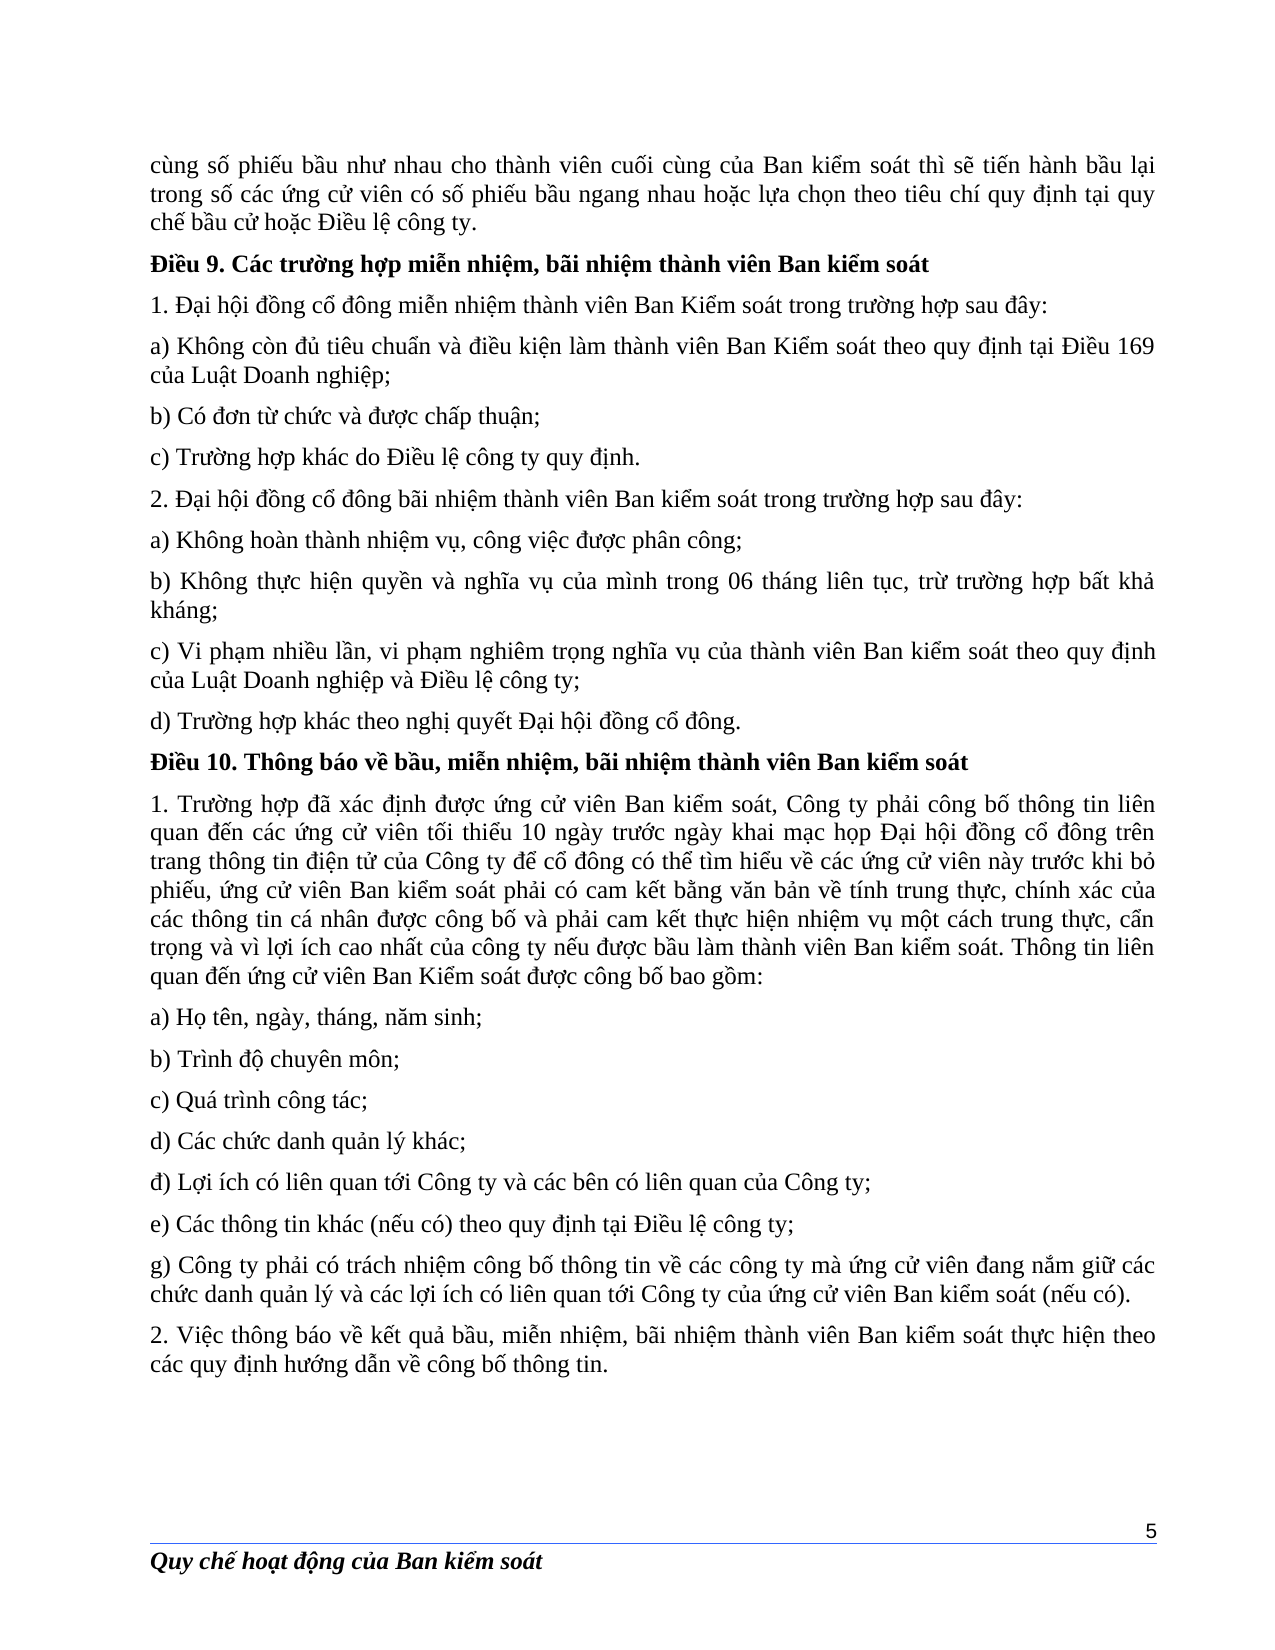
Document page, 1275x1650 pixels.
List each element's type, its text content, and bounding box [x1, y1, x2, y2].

text Điều 10. Thông báo về bầu, miễn nhiệm, bãi nhiệm thành viên Ban kiểm soát [150, 747, 1157, 776]
text c) Vi phạm nhiều lần, vi phạm nghiêm trọng nghĩa vụ của thành viên Ban kiểm soát theo quy định của Luật Doanh nghiệp và Điều lệ công ty; [150, 636, 1157, 694]
text c) Trường hợp khác do Điều lệ công ty quy định. [150, 442, 1157, 471]
text a) Không còn đủ tiêu chuẩn và điều kiện làm thành viên Ban Kiểm soát theo quy định tại Điều 169 của Luật Doanh nghiệp; [150, 331, 1157, 389]
text e) Các thông tin khác (nếu có) theo quy định tại Điều lệ công ty; [150, 1209, 1157, 1237]
text d) Trường hợp khác theo nghị quyết Đại hội đồng cổ đông. [150, 706, 1157, 735]
text b) Trình độ chuyên môn; [150, 1044, 1157, 1072]
text 1. Trường hợp đã xác định được ứng cử viên Ban kiểm soát, Công ty phải công bố thông tin liên quan đến các ứng cử viên tối thiểu 10 ngày trước ngày khai mạc họp Đại hội đồng cổ đông trên trang thông tin điện tử của Công ty để cổ đông có thể tìm hiểu về các ứng cử viên này trước khi bỏ phiếu, ứng cử viên Ban kiểm soát phải có cam kết bằng văn bản về tính trung thực, chính xác của các thông tin cá nhân được công bố và phải cam kết thực hiện nhiệm vụ một cách trung thực, cẩn trọng và vì lợi ích cao nhất của công ty nếu được bầu làm thành viên Ban kiểm soát. Thông tin liên quan đến ứng cử viên Ban Kiểm soát được công bố bao gồm: [150, 789, 1157, 990]
text d) Các chức danh quản lý khác; [150, 1126, 1157, 1155]
text c) Quá trình công tác; [150, 1085, 1157, 1114]
text g) Công ty phải có trách nhiệm công bố thông tin về các công ty mà ứng cử viên đang nắm giữ các chức danh quản lý và các lợi ích có liên quan tới Công ty của ứng cử viên Ban kiểm soát (nếu có). [150, 1250, 1157, 1307]
text Điều 9. Các trường hợp miễn nhiệm, bãi nhiệm thành viên Ban kiểm soát [150, 249, 1157, 277]
text 2. Đại hội đồng cổ đông bãi nhiệm thành viên Ban kiểm soát trong trường hợp sau đây: [150, 484, 1157, 512]
text a) Họ tên, ngày, tháng, năm sinh; [150, 1002, 1157, 1031]
text b) Có đơn từ chức và được chấp thuận; [150, 401, 1157, 430]
text b) Không thực hiện quyền và nghĩa vụ của mình trong 06 tháng liên tục, trừ trường hợp bất khả kháng; [150, 566, 1157, 624]
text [150, 150, 1157, 236]
text a) Không hoàn thành nhiệm vụ, công việc được phân công; [150, 525, 1157, 554]
text 2. Việc thông báo về kết quả bầu, miễn nhiệm, bãi nhiệm thành viên Ban kiểm soát thực hiện theo các quy định hướng dẫn về công bố thông tin. [150, 1320, 1157, 1377]
text đ) Lợi ích có liên quan tới Công ty và các bên có liên quan của Công ty; [150, 1167, 1157, 1196]
text 1. Đại hội đồng cổ đông miễn nhiệm thành viên Ban Kiểm soát trong trường hợp sau đây: [150, 290, 1157, 319]
